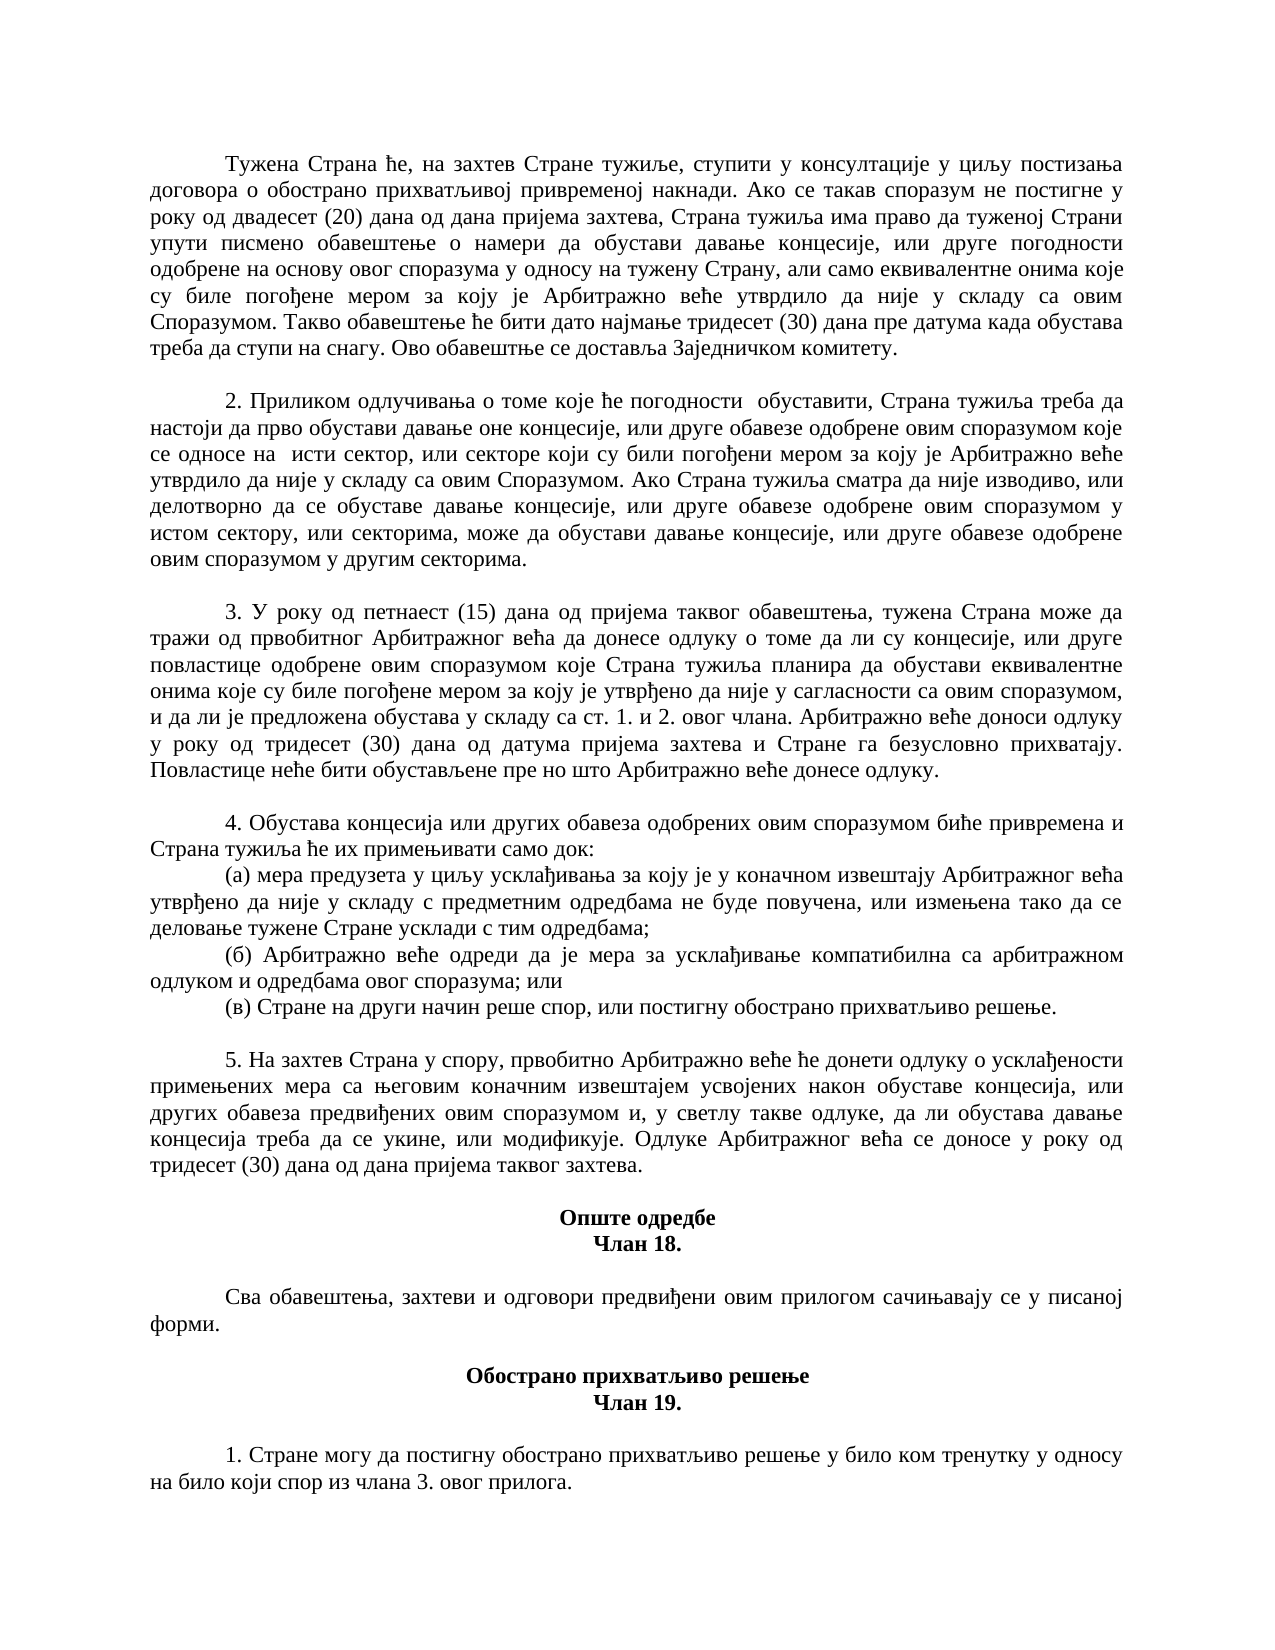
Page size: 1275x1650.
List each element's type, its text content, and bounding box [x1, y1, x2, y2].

text Сва обавештења, захтеви и одговори предвиђени овим прилогом сачињавају се у писаној форми. [150, 1283, 1125, 1336]
text 3. У року од петнаест (15) дана од пријема таквог обавештења, тужена Страна може да тражи од првобитног Арбитражног већа да донесе одлуку о томе да ли су концесије, или друге повластице одобрене овим споразумом које Страна тужиља планира да обустави еквивалентне онима које су биле погођене мером за коју је утврђено да није у сагласности са овим споразумом, и да ли је предложена обустава у складу са ст. 1. и 2. овог члана. Арбитражно веће доноси одлуку у року од тридесет (30) дана од датума пријема захтева и Стране га безусловно прихватају. Повластице неће бити обустављене пре но што Арбитражно веће донесе одлуку. [150, 598, 1125, 782]
text Обострано прихватљиво решење [150, 1362, 1125, 1389]
text Тужена Страна ће, на захтев Стране тужиље, ступити у консултације у циљу постизања договора о обострано прихватљивој привременој накнади. Ако се такав споразум не постигне у року од двадесет (20) дана од дана пријема захтева, Страна тужиља има право да туженој Страни упути писмено обавештење о намери да обустави давање концесије, или друге погодности одобрене на основу овог споразума у ​​односу на тужену Страну, али само еквивалентне онима које су биле погођене мером за коју је Арбитражно веће утврдило да није у складу са овим Споразумом. Такво обавештење ће бити дато најмање тридесет (30) дана пре датума када обустава треба да ступи на снагу. Ово обавештње се доставља Заједничком комитету. [150, 150, 1125, 361]
text Члан 19. [150, 1389, 1125, 1415]
text (а) мера предузета у циљу усклађивања за коју је у коначном извештају Арбитражног већа утврђено да није у складу с предметним одредбама не буде повучена, или измењена тако да се деловање тужене Стране усклади с тим одредбама; [150, 862, 1125, 941]
text (б) Арбитражно веће одреди да је мера за усклађивање компатибилна са арбитражном одлуком и одредбама овог споразума; или [150, 941, 1125, 993]
text Члан 18. [150, 1231, 1125, 1257]
text 2. Приликом одлучивања о томе које ће погодности обуставити, Страна тужиља треба да настоји да прво обустави давање оне концесије, или друге обавезе одобрене овим споразумом које се односе на исти сектор, или секторе који су били погођени мером за коју је Арбитражно веће утврдило да није у складу са овим Споразумом. Ако Страна тужиља сматра да није изводиво, или делотворно да се обуставе давање концесије, или друге обавезе одобрене овим споразумом у истом сектору, или секторима, може да обустави давање концесије, или друге обавезе одобрене овим споразумом у другим секторима. [150, 387, 1125, 572]
text 5. На захтев Страна у спору, првобитно Арбитражно веће ће донети одлуку о усклађености примењених мера са његовим коначним извештајем усвојених након обуставе концесија, или других обавеза предвиђених овим споразумом и, у светлу такве одлуке, да ли обустава давање концесија треба да се укине, или модификује. Одлуке Арбитражног већа се доносе у року од тридесет (30) дана од дана пријема таквог захтева. [150, 1046, 1125, 1178]
text Опште одредбе [150, 1204, 1125, 1231]
text 1. Стране могу да постигну обострано прихватљиво решење у било ком тренутку у односу на било који спор из члана 3. овог прилога. [150, 1441, 1125, 1494]
text (в) Стране на други начин реше спор, или постигну обострано прихватљиво решење. [150, 993, 1125, 1020]
text 4. Обустава концесија или других обавеза одобрених овим споразумом биће привремена и Страна тужиља ће их примењивати само док: [150, 809, 1125, 862]
